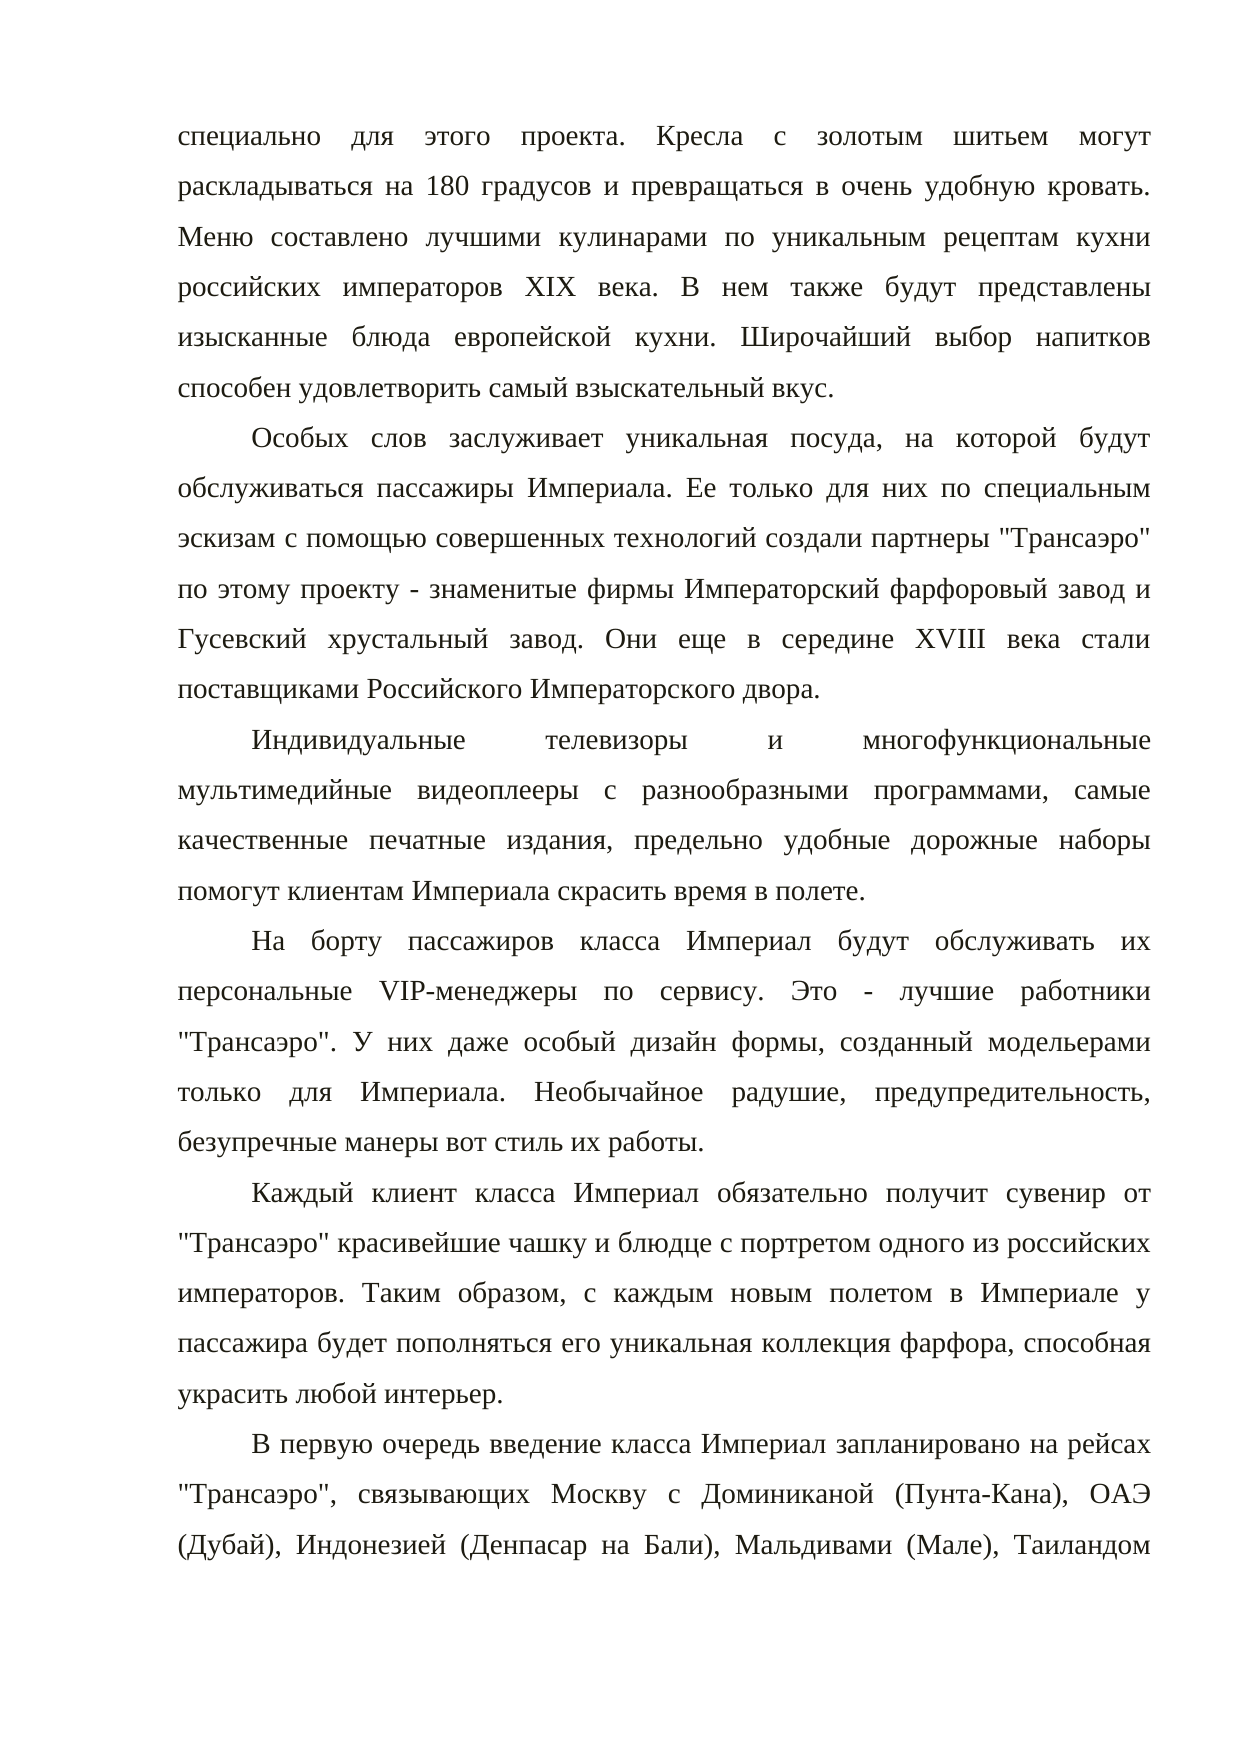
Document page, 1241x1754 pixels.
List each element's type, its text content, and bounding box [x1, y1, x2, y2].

text Каждый клиент класса Империал обязательно получит сувенир от "Трансаэро" красивейшие чашку и блюдце с портретом одного из российских императоров. Таким образом, с каждым новым полетом в Империале у пассажира будет пополняться его уникальная коллекция фарфора, способная украсить любой интерьер. [177, 1175, 1152, 1409]
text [177, 1426, 1152, 1560]
text Индивидуальные телевизоры и многофункциональные мультимедийные видеоплееры с разнообразными программами, самые качественные печатные издания, предельно удобные дорожные наборы помогут клиентам Империала скрасить время в полете. [177, 722, 1152, 906]
text На борту пассажиров класса Империал будут обслуживать их персональные VIP-менеджеры по сервису. Это - лучшие работники "Трансаэро". У них даже особый дизайн формы, созданный модельерами только для Империала. Необычайное радушие, предупредительность, безупречные манеры вот стиль их работы. [177, 923, 1152, 1158]
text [177, 118, 1152, 403]
text Особых слов заслуживает уникальная посуда, на которой будут обслуживаться пассажиры Империала. Ее только для них по специальным эскизам с помощью совершенных технологий создали партнеры "Трансаэро" по этому проекту - знаменитые фирмы Императорский фарфоровый завод и Гусевский хрустальный завод. Они еще в середине XVIII века стали поставщиками Российского Императорского двора. [177, 420, 1152, 705]
